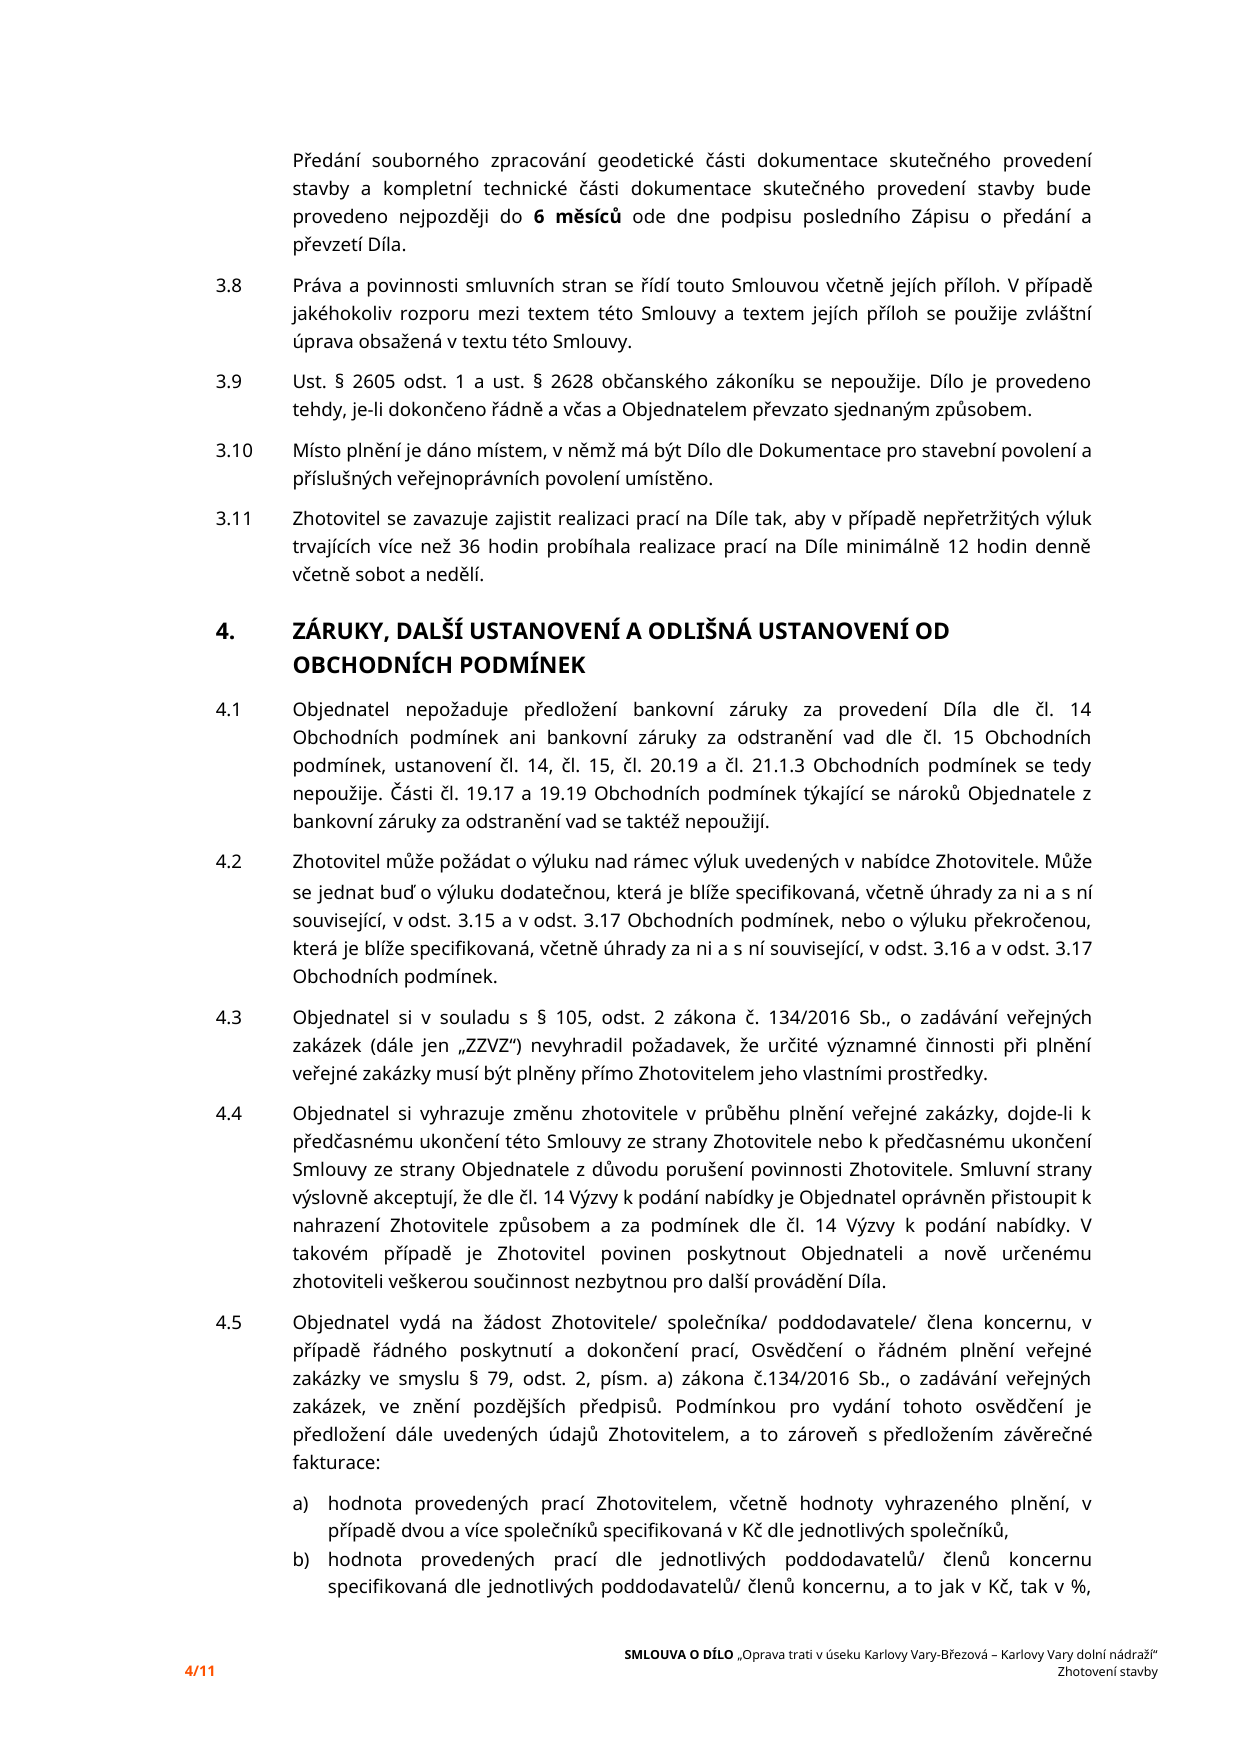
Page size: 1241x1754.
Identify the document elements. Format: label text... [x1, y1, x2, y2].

text Objednatel vydá na žádost Zhotovitele/ společníka/ poddodavatele/ člena koncernu, v případě řádného poskytnutí a dokončení prací, Osvědčení o řádném plnění veřejné zakázky ve smyslu § 79, odst. 2, písm. a) zákona č.134/2016 Sb., o zadávání veřejných zakázek, ve znění pozdějších předpisů. Podmínkou pro vydání tohoto osvědčení je předložení dále uvedených údajů Zhotovitelem, a to zároveň s předložením závěrečné fakturace: [216, 1309, 1093, 1475]
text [292, 1546, 1093, 1599]
text Práva a povinnosti smluvních stran se řídí touto Smlouvou včetně jejích příloh. V případě jakéhokoliv rozporu mezi textem této Smlouvy a textem jejích příloh se použije zvláštní úprava obsažená v textu této Smlouvy. [216, 272, 1093, 354]
text Objednatel si vyhrazuje změnu zhotovitele v průběhu plnění veřejné zakázky, dojde-li k předčasnému ukončení této Smlouvy ze strany Zhotovitele nebo k předčasnému ukončení Smlouvy ze strany Objednatele z důvodu porušení povinnosti Zhotovitele. Smluvní strany výslovně akceptují, že dle čl. 14 Výzvy k podání nabídky je Objednatel oprávněn přistoupit k nahrazení Zhotovitele způsobem a za podmínek dle čl. 14 Výzvy k podání nabídky. V takovém případě je Zhotovitel povinen poskytnout Objednateli a nově určenému zhotoviteli veškerou součinnost nezbytnou pro další provádění Díla. [216, 1101, 1093, 1294]
text ZÁRUKY, DALŠÍ USTANOVENÍ A ODLIŠNÁ USTANOVENÍ OD OBCHODNÍCH PODMÍNEK [216, 615, 1093, 680]
text Zhotovitel se zavazuje zajistit realizaci prací na Díle tak, aby v případě nepřetržitých výluk trvajících více než 36 hodin probíhala realizace prací na Díle minimálně 12 hodin denně včetně sobot a nedělí. [216, 506, 1093, 587]
text Ust. § 2605 odst. 1 a ust. § 2628 občanského zákoníku se nepoužije. Dílo je provedeno tehdy, je-li dokončeno řádně a včas a Objednatelem převzato sjednaným způsobem. [216, 369, 1093, 422]
list hodnota provedených prací Zhotovitelem, včetně hodnoty vyhrazeného plnění, v případě dvou a více společníků specifikovaná v Kč dle jednotlivých společníků, [292, 1490, 1093, 1543]
text Objednatel si v souladu s § 105, odst. 2 zákona č. 134/2016 Sb., o zadávání veřejných zakázek (dále jen „ZZVZ“) nevyhradil požadavek, že určité významné činnosti při plnění veřejné zakázky musí být plněny přímo Zhotovitelem jeho vlastními prostředky. [216, 1004, 1093, 1086]
text Objednatel nepožaduje předložení bankovní záruky za provedení Díla dle čl. 14 Obchodních podmínek ani bankovní záruky za odstranění vad dle čl. 15 Obchodních podmínek, ustanovení čl. 14, čl. 15, čl. 20.19 a čl. 21.1.3 Obchodních podmínek se tedy nepoužije. Části čl. 19.17 a 19.19 Obchodních podmínek týkající se nároků Objednatele z bankovní záruky za odstranění vad se taktéž nepoužijí. [216, 696, 1093, 834]
text Předání souborného zpracování geodetické části dokumentace skutečného provedení stavby a kompletní technické části dokumentace skutečného provedení stavby bude provedeno nejpozději do 6 měsíců ode dne podpisu posledního Zápisu o předání a převzetí Díla. [292, 147, 1093, 257]
text Zhotovitel může požádat o výluku nad rámec výluk uvedených v nabídce Zhotovitele. Může se jednat buď o výluku dodatečnou, která je blíže specifikovaná, včetně úhrady za ni a s ní související, v odst. 3.15 a v odst. 3.17 Obchodních podmínek, nebo o výluku překročenou, která je blíže specifikovaná, včetně úhrady za ni a s ní související, v odst. 3.16 a v odst. 3.17 Obchodních podmínek. [216, 849, 1093, 989]
text Místo plnění je dáno místem, v němž má být Dílo dle Dokumentace pro stavební povolení a příslušných veřejnoprávních povolení umístěno. [216, 437, 1093, 491]
